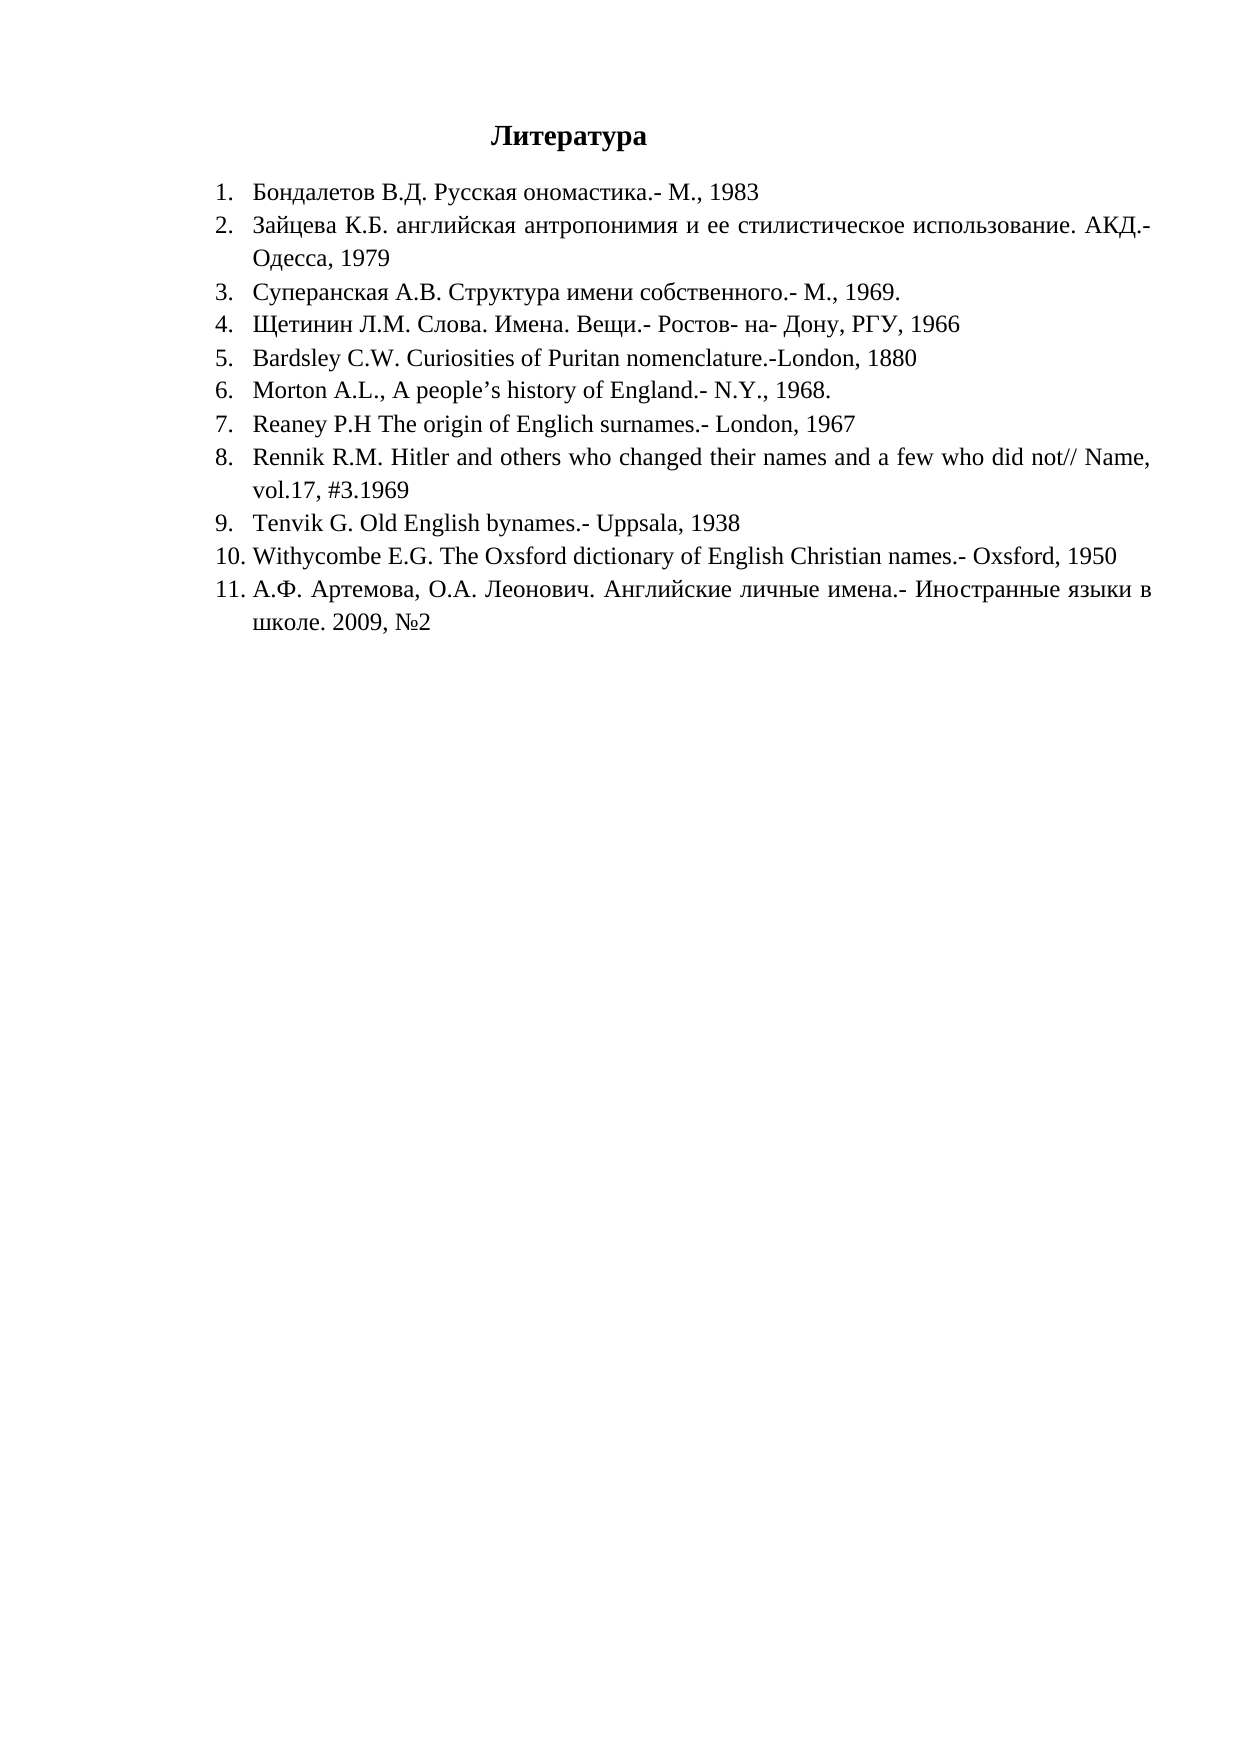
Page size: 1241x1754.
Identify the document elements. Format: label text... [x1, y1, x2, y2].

list Бондалетов В.Д. Русская ономастика.- М., 1983 [215, 177, 1152, 206]
list Reaney P.H The origin of Englich surnames.- London, 1967 [215, 409, 1152, 437]
list Суперанская А.В. Структура имени собственного.- М., 1969. [215, 277, 1152, 305]
list Tenvik G. Old English bynames.- Uppsala, 1938 [215, 508, 1152, 536]
text Литература [177, 118, 1152, 152]
list Rennik R.M. Hitler and others who changed their names and a few who did not// Name, vol.17, #3.1969 [215, 442, 1152, 503]
list Morton A.L., A people’s history of England.- N.Y., 1968. [215, 376, 1152, 404]
list Зайцева К.Б. английская антропонимия и ее стилистическое использование. АКД.- Одесса, 1979 [215, 211, 1152, 272]
list Bardsley C.W. Curiosities of Puritan nomenclature.-London, 1880 [215, 343, 1152, 371]
list Щетинин Л.М. Слова. Имена. Вещи.- Ростов- на- Дону, РГУ, 1966 [215, 309, 1152, 338]
list А.Ф. Артемова, О.А. Леонович. Английские личные имена.- Иноcтранные языки в школе. 2009, №2 [215, 574, 1152, 636]
list Withycombe E.G. The Oxsford dictionary of English Christian names.- Oxsford, 1950 [215, 541, 1152, 569]
